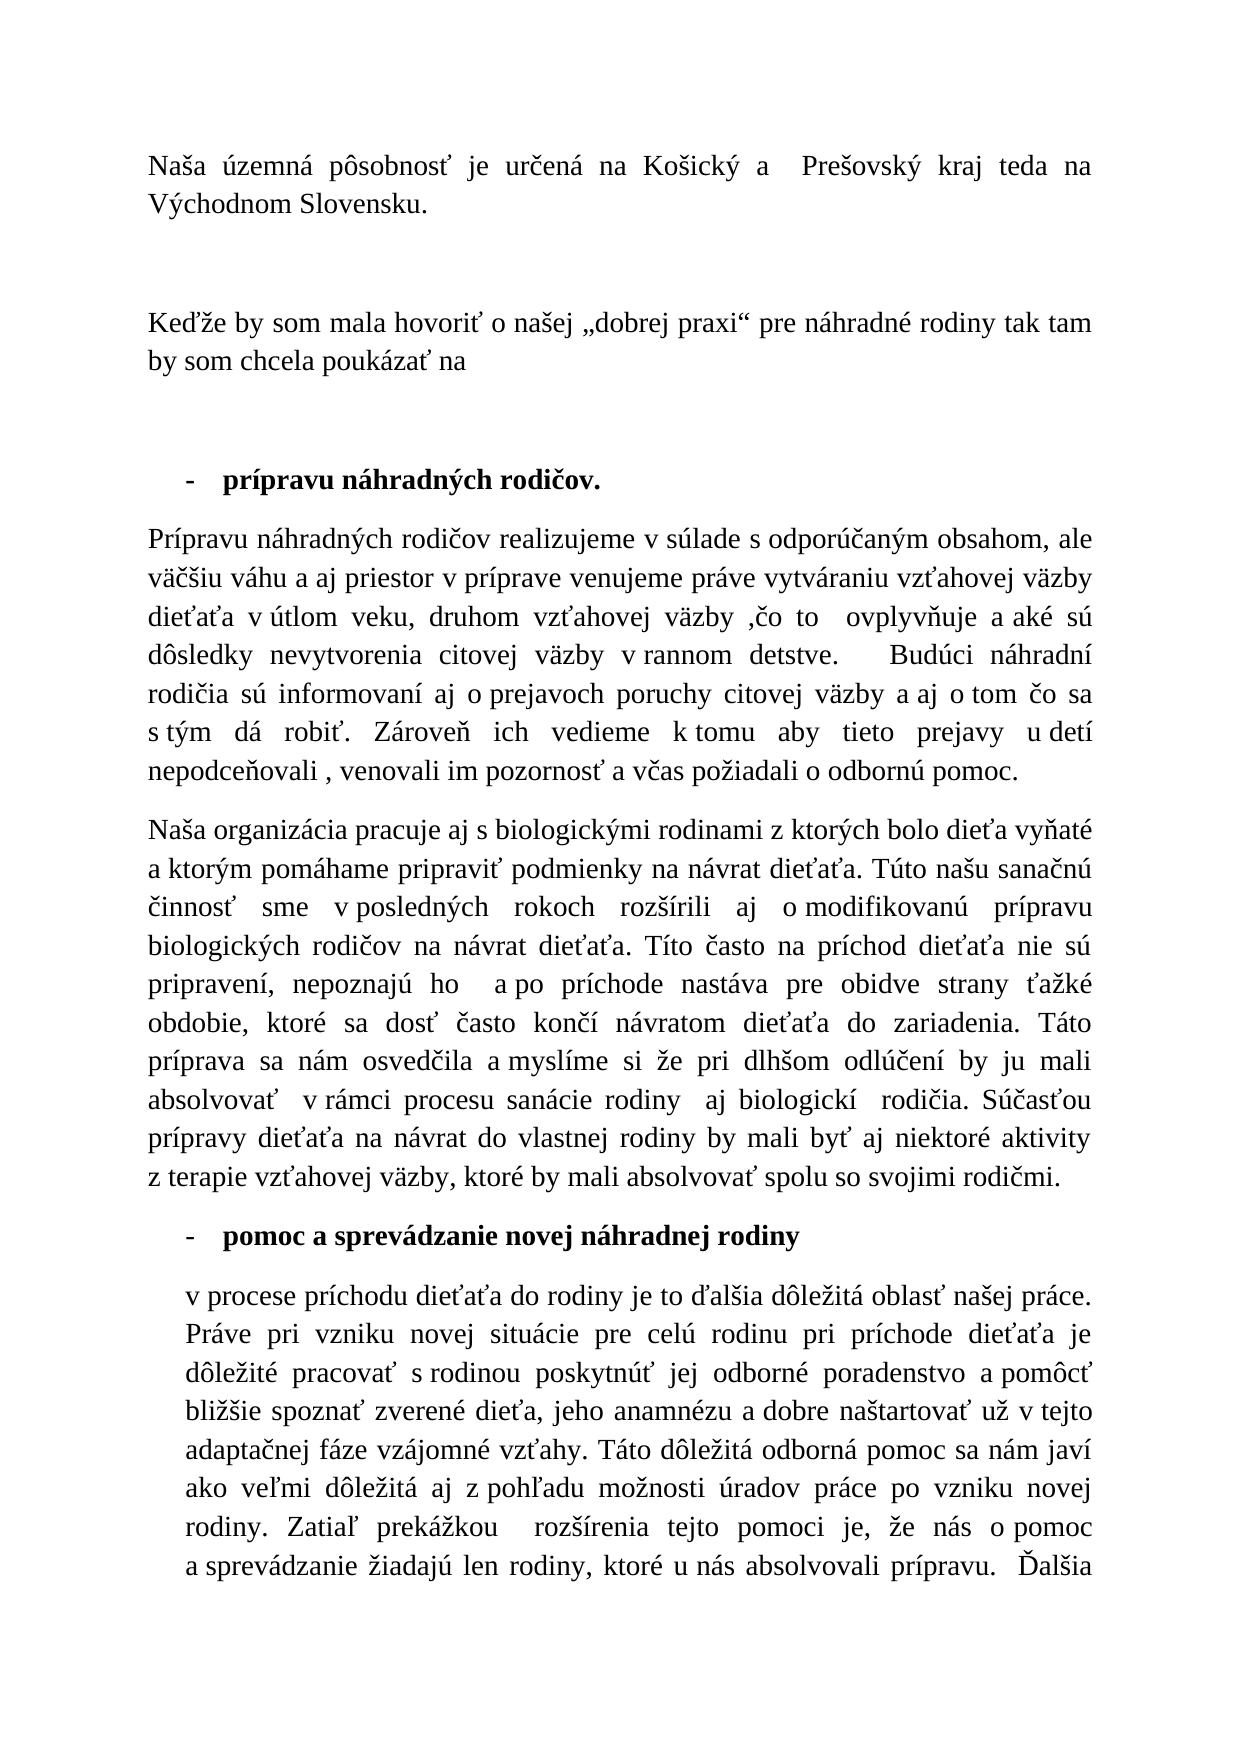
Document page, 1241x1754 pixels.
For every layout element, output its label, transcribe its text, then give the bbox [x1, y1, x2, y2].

text Keďže by som mala hovoriť o našej „dobrej praxi“ pre náhradné rodiny tak tam by som chcela poukázať na [148, 305, 1093, 377]
list prípravu náhradných rodičov. [185, 462, 1093, 496]
text Prípravu náhradných rodičov realizujeme v súlade s odporúčaným obsahom, ale väčšiu váhu a aj priestor v príprave venujeme práve vytváraniu vzťahovej väzby dieťaťa v útlom veku, druhom vzťahovej väzby ,čo to ovplyvňuje a aké sú dôsledky nevytvorenia citovej väzby v rannom detstve. Budúci náhradní rodičia sú informovaní aj o prejavoch poruchy citovej väzby a aj o tom čo sa s tým dá robiť. Zároveň ich vedieme k tomu aby tieto prejavy u detí nepodceňovali , venovali im pozornosť a včas požiadali o odbornú pomoc. [148, 522, 1093, 786]
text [185, 1278, 1093, 1581]
text Naša organizácia pracuje aj s biologickými rodinami z ktorých bolo dieťa vyňaté a ktorým pomáhame pripraviť podmienky na návrat dieťaťa. Túto našu sanačnú činnosť sme v posledných rokoch rozšírili aj o modifikovanú prípravu biologických rodičov na návrat dieťaťa. Títo často na príchod dieťaťa nie sú pripravení, nepoznajú ho a po príchode nastáva pre obidve strany ťažké obdobie, ktoré sa dosť často končí návratom dieťaťa do zariadenia. Táto príprava sa nám osvedčila a myslíme si že pri dlhšom odlúčení by ju mali absolvovať v rámci procesu sanácie rodiny aj biologickí rodičia. Súčasťou prípravy dieťaťa na návrat do vlastnej rodiny by mali byť aj niektoré aktivity z terapie vzťahovej väzby, ktoré by mali absolvovať spolu so svojimi rodičmi. [148, 812, 1093, 1193]
text Naša územná pôsobnosť je určená na Košický a Prešovský kraj teda na Východnom Slovensku. [148, 148, 1093, 220]
list pomoc a sprevádzanie novej náhradnej rodiny [185, 1218, 1093, 1252]
